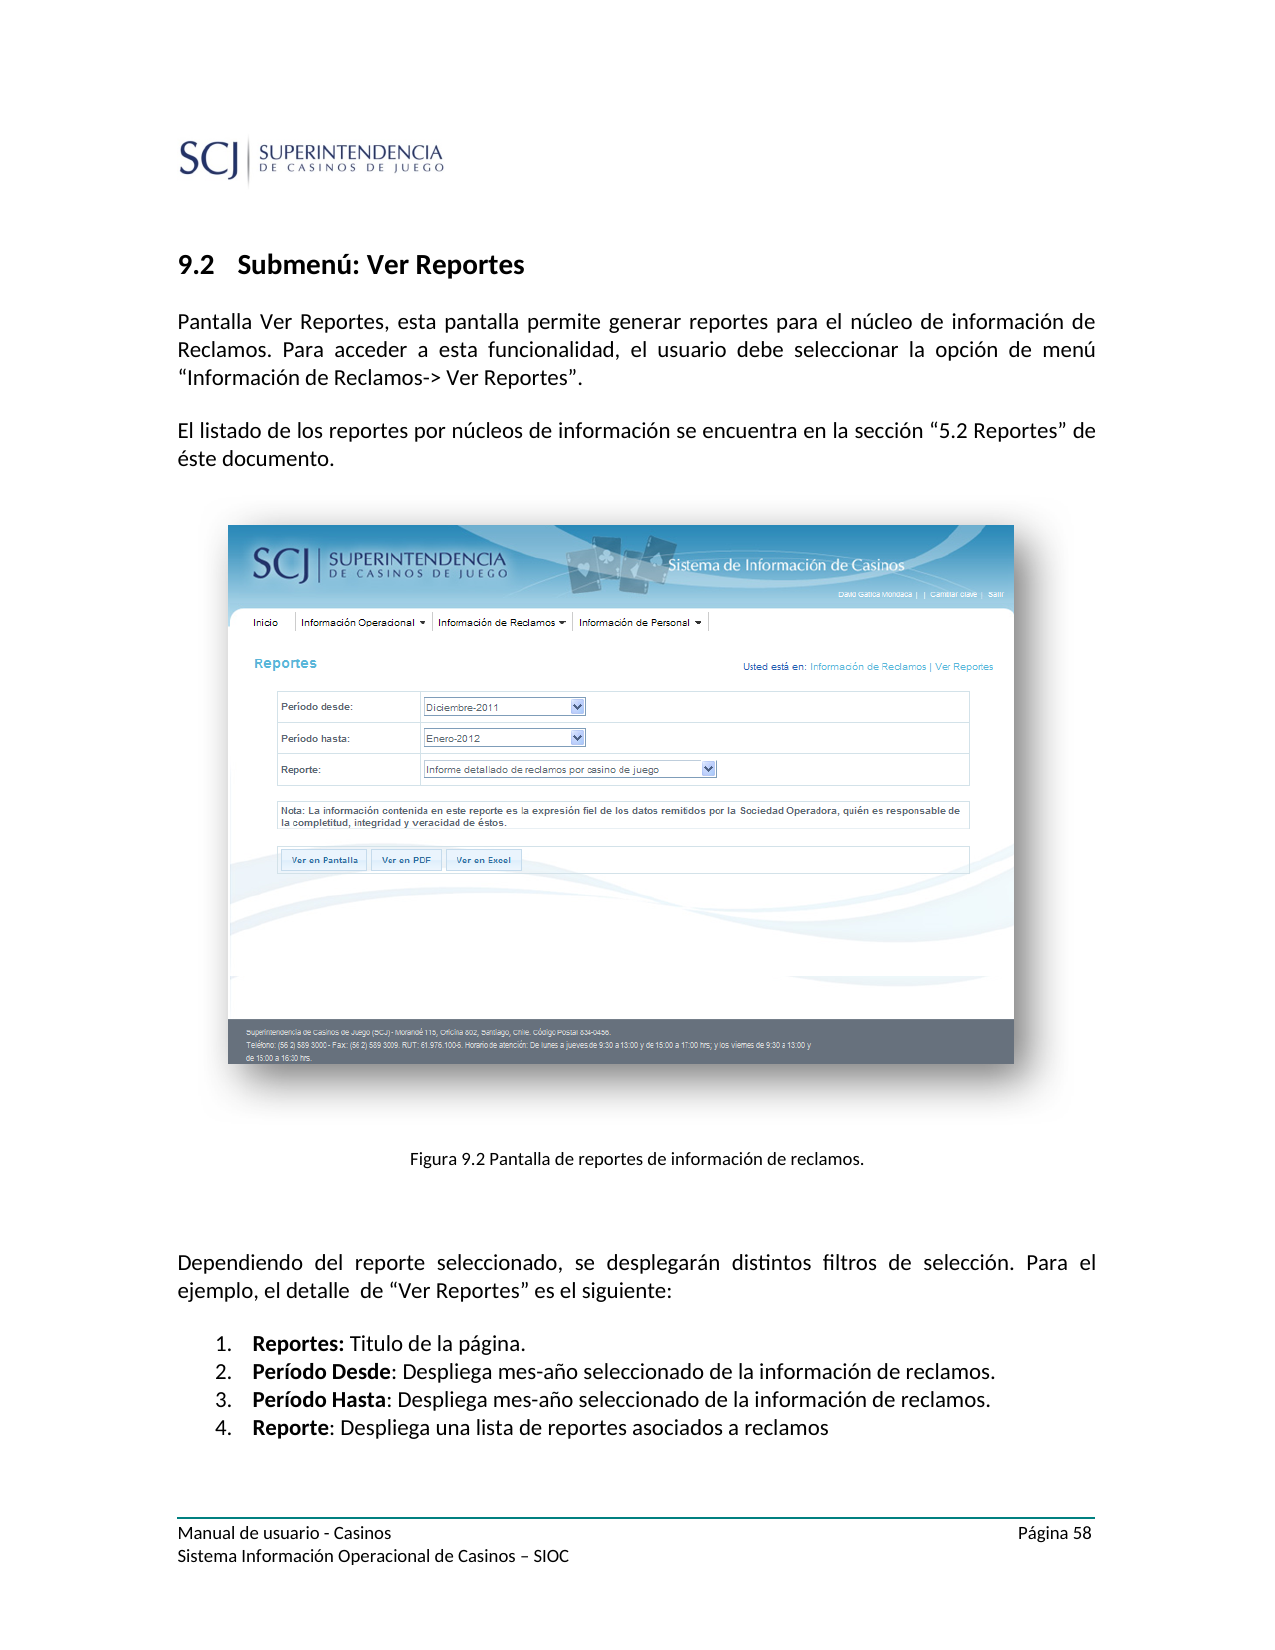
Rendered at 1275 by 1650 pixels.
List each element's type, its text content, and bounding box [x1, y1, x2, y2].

picture [177, 124, 445, 197]
text Pantalla Ver Reportes, esta pantalla permite generar reportes para el núcleo de información de Reclamos. Para acceder a esta funcionalidad, el usuario debe seleccionar la opción de menú “Información de Reclamos-> Ver Reportes”. [177, 307, 1098, 391]
picture [228, 525, 1014, 1064]
text El listado de los reportes por núcleos de información se encuentra en la sección “5.2 Reportes” de éste documento. [177, 416, 1098, 472]
subtitle Submenú: Ver Reportes [177, 246, 1098, 282]
list Período Desde: Despliega mes-año seleccionado de la información de reclamos. [215, 1357, 1098, 1385]
list Reporte: Despliega una lista de reportes asociados a reclamos [215, 1413, 1098, 1441]
list Período Hasta: Despliega mes-año seleccionado de la información de reclamos. [215, 1385, 1098, 1413]
list Reportes: Titulo de la página. [215, 1329, 1098, 1357]
text Figura 9.2 Pantalla de reportes de información de reclamos. [177, 1147, 1098, 1170]
text Dependiendo del reporte seleccionado, se desplegarán distintos filtros de selección. Para el ejemplo, el detalle de “Ver Reportes” es el siguiente: [177, 1248, 1098, 1304]
